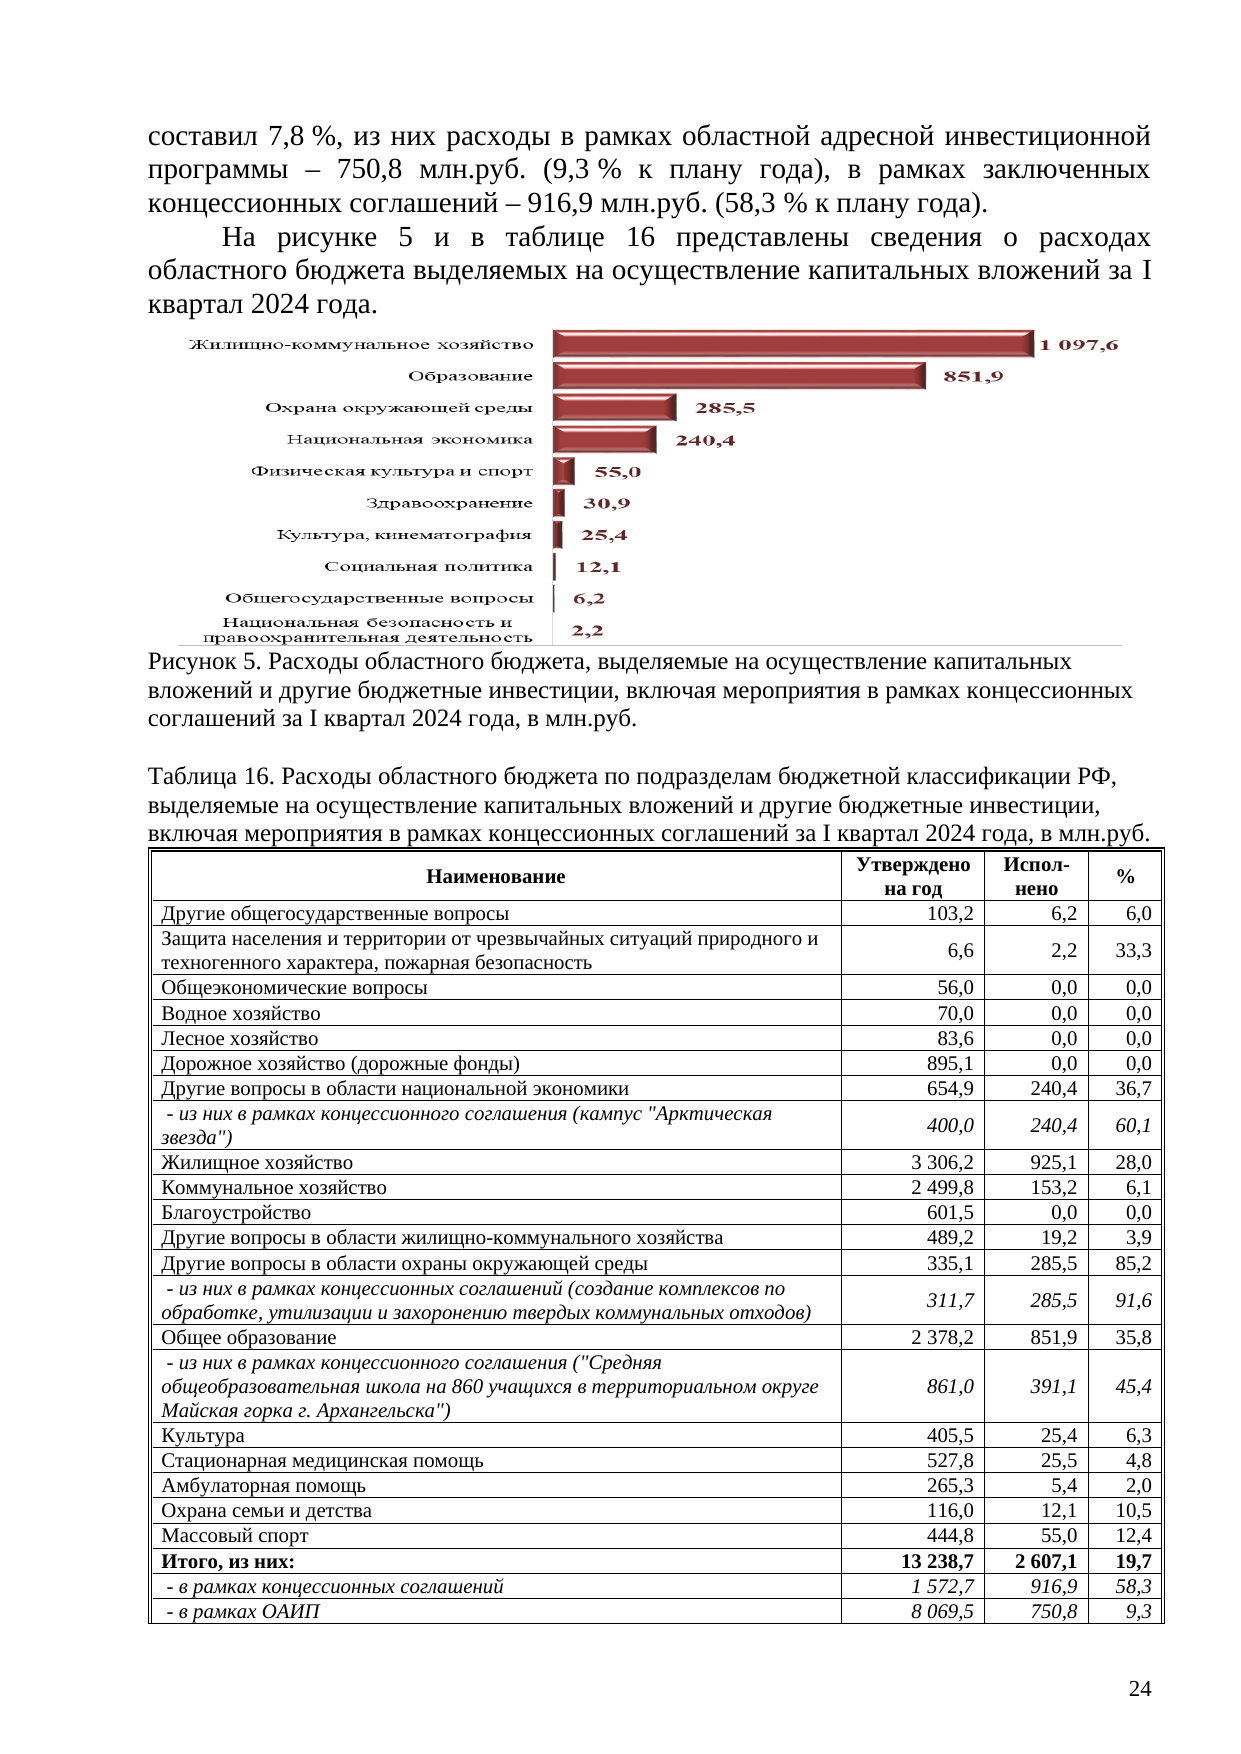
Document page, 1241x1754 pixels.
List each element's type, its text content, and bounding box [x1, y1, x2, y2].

table_cell Общеэкономические вопросы [152, 975, 841, 999]
table_cell 311,7 [842, 1276, 984, 1324]
table_cell 925,1 [985, 1150, 1088, 1174]
table_cell 85,2 [1089, 1250, 1161, 1274]
table_cell 55,0 [985, 1524, 1088, 1547]
table_cell 28,0 [1089, 1150, 1161, 1174]
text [148, 118, 1152, 219]
table_header Утверждено на год [842, 852, 984, 900]
table_cell - в рамках ОАИП [152, 1599, 841, 1623]
table_cell 35,8 [1089, 1325, 1161, 1349]
table_cell 6,3 [1089, 1423, 1161, 1447]
table_cell 0,0 [1089, 1051, 1161, 1075]
table_cell 750,8 [985, 1599, 1088, 1623]
table_cell 0,0 [1089, 1026, 1161, 1049]
table_cell 12,1 [985, 1498, 1088, 1522]
table_cell 0,0 [985, 975, 1088, 999]
table_cell Другие вопросы в области охраны окружающей среды [152, 1250, 841, 1274]
table_cell Стационарная медицинская помощь [152, 1448, 841, 1472]
table_cell 10,5 [1089, 1498, 1161, 1522]
table_cell 0,0 [985, 1200, 1088, 1224]
table_cell 153,2 [985, 1175, 1088, 1199]
table_cell 6,0 [1089, 901, 1161, 925]
table_cell Массовый спорт [152, 1524, 841, 1547]
table_cell 654,9 [842, 1076, 984, 1100]
table_cell 116,0 [842, 1498, 984, 1522]
table_cell 285,5 [985, 1276, 1088, 1324]
table_cell 895,1 [842, 1051, 984, 1075]
table_cell 527,8 [842, 1448, 984, 1472]
table_cell 36,7 [1089, 1076, 1161, 1100]
table_cell 0,0 [1089, 975, 1161, 999]
table_cell 2,2 [985, 926, 1088, 974]
table_cell 2 607,1 [985, 1549, 1088, 1573]
table_cell 6,6 [842, 926, 984, 974]
table_cell 240,4 [985, 1101, 1088, 1149]
table_cell 0,0 [985, 1000, 1088, 1024]
table_cell 3 306,2 [842, 1150, 984, 1174]
table_cell 285,5 [985, 1250, 1088, 1274]
table_cell Коммунальное хозяйство [152, 1175, 841, 1199]
table_header Наименование [152, 852, 841, 900]
table_cell Общее образование [152, 1325, 841, 1349]
table_cell 12,4 [1089, 1524, 1161, 1547]
table_cell 1 572,7 [842, 1574, 984, 1598]
table_cell 391,1 [985, 1350, 1088, 1422]
text Рисунок 5. Расходы областного бюджета, выделяемые на осуществление капитальных вложений и другие бюджетные инвестиции, включая мероприятия в рамках концессионных соглашений за I квартал 2024 года, в млн.руб. [148, 646, 1152, 732]
table_header Испол-нено [985, 852, 1088, 900]
table_cell 265,3 [842, 1473, 984, 1497]
table_cell Другие вопросы в области жилищно-коммунального хозяйства [152, 1225, 841, 1249]
table_cell Дорожное хозяйство (дорожные фонды) [152, 1051, 841, 1075]
table_cell 444,8 [842, 1524, 984, 1547]
table_cell 601,5 [842, 1200, 984, 1224]
table_cell Культура [152, 1423, 841, 1447]
table_cell 400,0 [842, 1101, 984, 1149]
table_cell 19,7 [1089, 1549, 1161, 1573]
table_cell - из них в рамках концессионных соглашений (создание комплексов по обработке, утилизации и захоронению твердых коммунальных отходов) [152, 1276, 841, 1324]
table_cell 103,2 [842, 901, 984, 925]
table_cell 70,0 [842, 1000, 984, 1024]
table_cell 0,0 [985, 1051, 1088, 1075]
table_cell 13 238,7 [842, 1549, 984, 1573]
table_cell 2,0 [1089, 1473, 1161, 1497]
table_cell 58,3 [1089, 1574, 1161, 1598]
table_cell 9,3 [1089, 1599, 1161, 1623]
table_cell - из них в рамках концессионного соглашения (кампус "Арктическая звезда") [152, 1101, 841, 1149]
table_cell 0,0 [1089, 1000, 1161, 1024]
table_cell Амбулаторная помощь [152, 1473, 841, 1497]
table_cell 2 499,8 [842, 1175, 984, 1199]
text На рисунке 5 и в таблице 16 представлены сведения о расходах областного бюджета выделяемых на осуществление капитальных вложений за I квартал 2024 года. [148, 219, 1152, 319]
table_header % [1089, 852, 1161, 900]
table_cell 4,8 [1089, 1448, 1161, 1472]
table_cell 916,9 [985, 1574, 1088, 1598]
table_cell 6,1 [1089, 1175, 1161, 1199]
table_cell 45,4 [1089, 1350, 1161, 1422]
table_cell Другие вопросы в области национальной экономики [152, 1076, 841, 1100]
table_cell 0,0 [985, 1026, 1088, 1049]
table_cell 83,6 [842, 1026, 984, 1049]
table_cell - из них в рамках концессионного соглашения ("Средняя общеобразовательная школа на 860 учащихся в территориальном округе Майская горка г. Архангельска") [152, 1350, 841, 1422]
picture [177, 319, 1123, 646]
table_cell 335,1 [842, 1250, 984, 1274]
table_cell 2 378,2 [842, 1325, 984, 1349]
text Таблица 16. Расходы областного бюджета по подразделам бюджетной классификации РФ, выделяемые на осуществление капитальных вложений и другие бюджетные инвестиции, включая мероприятия в рамках концессионных соглашений за I квартал 2024 года, в млн.руб. [148, 761, 1152, 847]
table_cell Защита населения и территории от чрезвычайных ситуаций природного и техногенного характера, пожарная безопасность [152, 926, 841, 974]
table_cell 489,2 [842, 1225, 984, 1249]
table_cell Водное хозяйство [152, 1000, 841, 1024]
table_cell 8 069,5 [842, 1599, 984, 1623]
table_cell 861,0 [842, 1350, 984, 1422]
table_cell 33,3 [1089, 926, 1161, 974]
table_cell 851,9 [985, 1325, 1088, 1349]
table_cell 0,0 [1089, 1200, 1161, 1224]
table_cell 405,5 [842, 1423, 984, 1447]
table_cell 25,5 [985, 1448, 1088, 1472]
table_cell 19,2 [985, 1225, 1088, 1249]
table_cell Другие общегосударственные вопросы [152, 901, 841, 925]
table_cell 60,1 [1089, 1101, 1161, 1149]
table_cell Жилищное хозяйство [152, 1150, 841, 1174]
table_cell 91,6 [1089, 1276, 1161, 1324]
table_cell 5,4 [985, 1473, 1088, 1497]
table_cell 56,0 [842, 975, 984, 999]
table_cell 25,4 [985, 1423, 1088, 1447]
table_cell 6,2 [985, 901, 1088, 925]
table_cell - в рамках концессионных соглашений [152, 1574, 841, 1598]
table_cell 240,4 [985, 1076, 1088, 1100]
table_cell Охрана семьи и детства [152, 1498, 841, 1522]
table_cell Лесное хозяйство [152, 1026, 841, 1049]
table_cell Итого, из них: [152, 1549, 841, 1573]
table_cell Благоустройство [152, 1200, 841, 1224]
table_cell 3,9 [1089, 1225, 1161, 1249]
